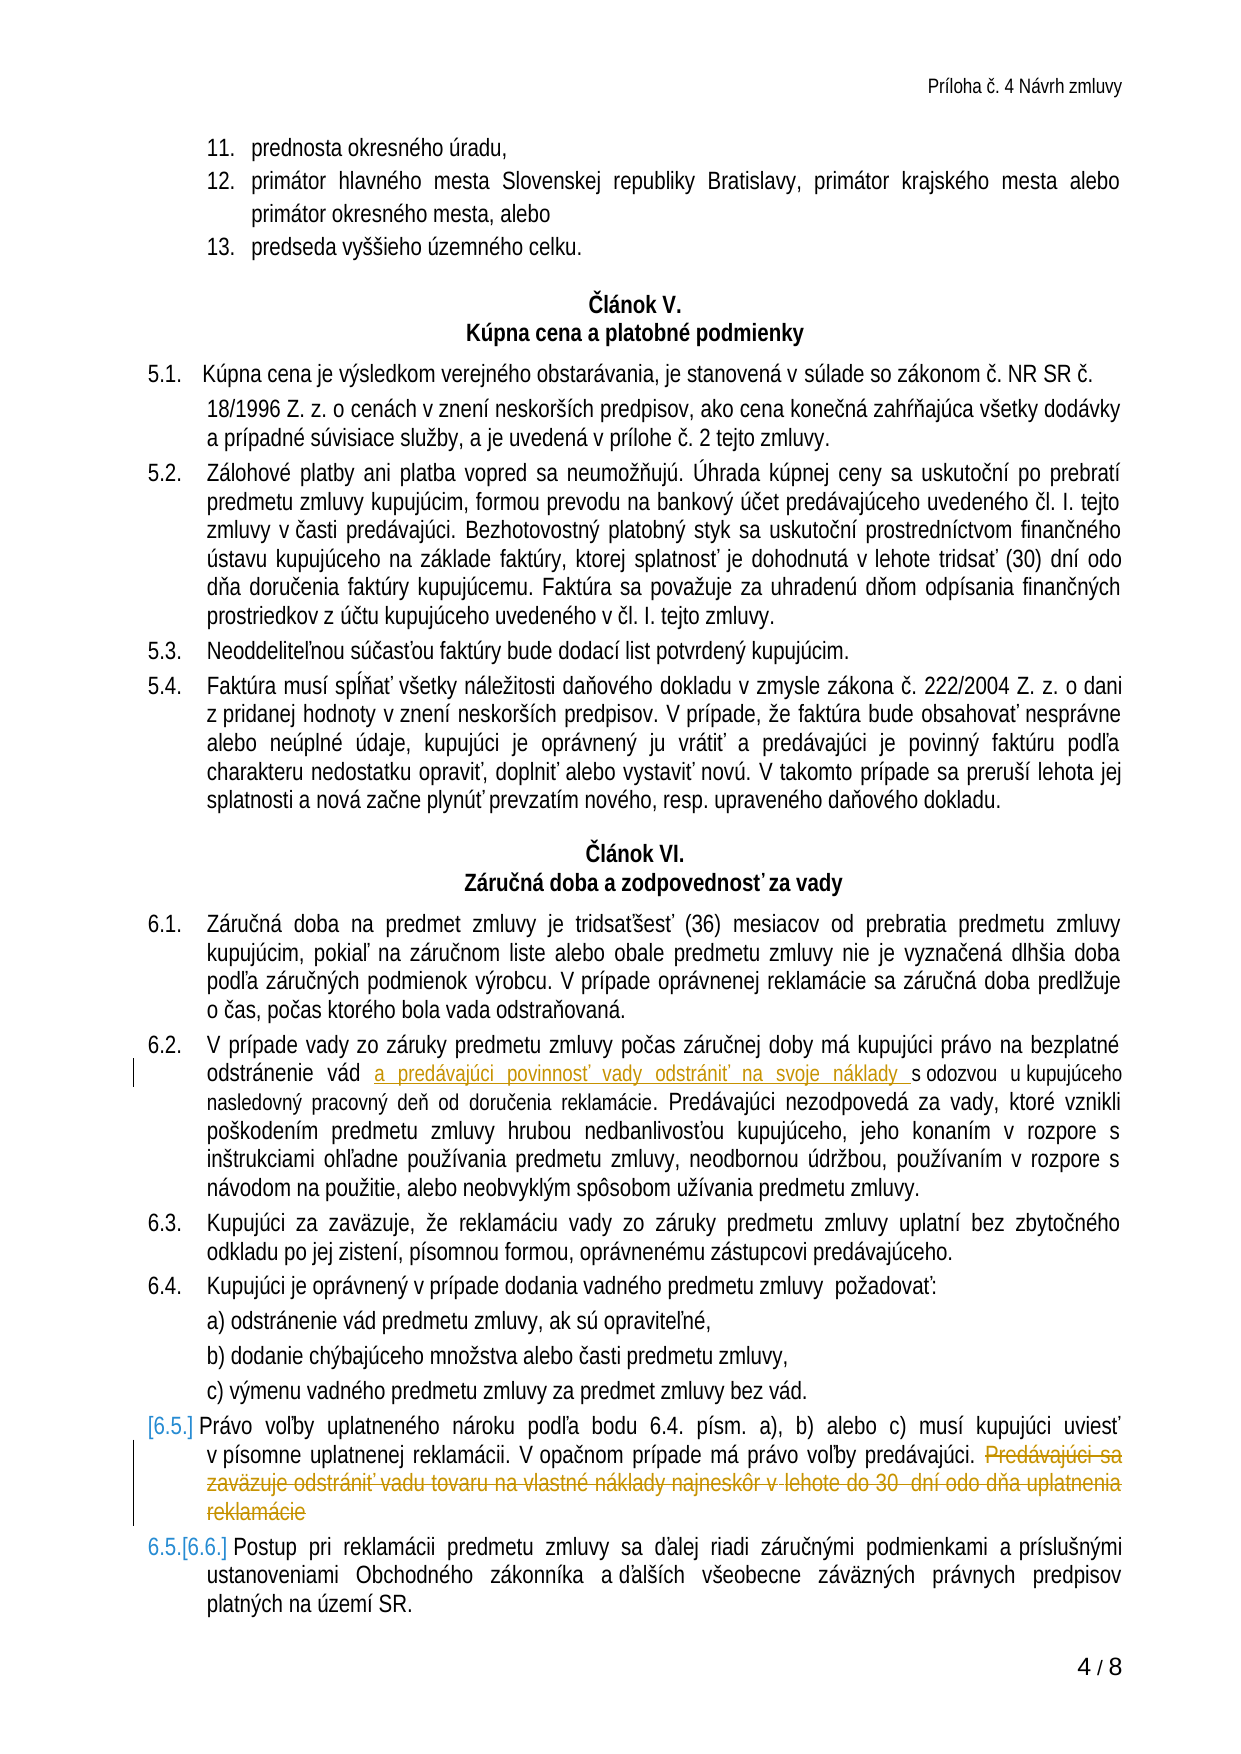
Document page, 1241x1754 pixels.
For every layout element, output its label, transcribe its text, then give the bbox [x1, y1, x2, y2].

list Faktúra musí spĺňať všetky náležitosti daňového dokladu v zmysle zákona č. 222/2004 Z. z. o dani z pridanej hodnoty v znení neskorších predpisov. V prípade, že faktúra bude obsahovať nesprávne alebo neúplné údaje, kupujúci je oprávnený ju vrátiť a predávajúci je povinný faktúru podľa charakteru nedostatku opraviť, doplniť alebo vystaviť novú. V takomto prípade sa preruší lehota jej splatnosti a nová začne plynúť prevzatím nového, resp. upraveného daňového dokladu. [148, 671, 1122, 814]
text Článok VI. [148, 839, 1122, 868]
list predseda vyššieho územného celku. [207, 232, 1122, 260]
list Kupujúci je oprávnený v prípade dodania vadného predmetu zmluvy požadovať: [148, 1271, 1122, 1300]
list 18/1996 Z. z. o cenách v znení neskorších predpisov, ako cena konečná zahŕňajúca všetky dodávky a prípadné súvisiace služby, a je uvedená v prílohe č. 2 tejto zmluvy. [207, 394, 1122, 452]
list prednosta okresného úradu, [207, 133, 1122, 162]
list Právo voľby uplatneného nároku podľa bodu 6.4. písm. a), b) alebo c) musí kupujúci uviesť v písomne uplatnenej reklamácii. V opačnom prípade má právo voľby predávajúci. [148, 1411, 1122, 1526]
list c) výmenu vadného predmetu zmluvy za predmet zmluvy bez vád. [207, 1376, 1122, 1405]
list a) odstránenie vád predmetu zmluvy, ak sú opraviteľné, [207, 1306, 1122, 1335]
list Postup pri reklamácii predmetu zmluvy sa ďalej riadi záručnými podmienkami a príslušnými ustanoveniami Obchodného zákonníka a ďalších všeobecne záväzných právnych predpisov platných na území SR. [148, 1532, 1122, 1618]
list Kúpna cena je výsledkom verejného obstarávania, je stanovená v súlade so zákonom č. NR SR č. [148, 359, 1122, 388]
text Záručná doba a zodpovednosť za vady [185, 868, 1122, 896]
list Neoddeliteľnou súčasťou faktúry bude dodací list potvrdený kupujúcim. [148, 636, 1122, 664]
list b) dodanie chýbajúceho množstva alebo časti predmetu zmluvy, [207, 1341, 1122, 1370]
list primátor hlavného mesta Slovenskej republiky Bratislavy, primátor krajského mesta alebo primátor okresného mesta, alebo [207, 166, 1122, 227]
list V prípade vady zo záruky predmetu zmluvy počas záručnej doby má kupujúci právo na bezplatné odstránenie vád s odozvou u kupujúceho nasledovný pracovný deň od doručenia reklamácie. Predávajúci nezodpovedá za vady, ktoré vznikli poškodením predmetu zmluvy hrubou nedbanlivosťou kupujúceho, jeho konaním v rozpore s inštrukciami ohľadne používania predmetu zmluvy, neodbornou údržbou, používaním v rozpore s návodom na použitie, alebo neobvyklým spôsobom užívania predmetu zmluvy. [148, 1030, 1122, 1202]
text Článok V. [148, 289, 1122, 318]
list Zálohové platby ani platba vopred sa neumožňujú. Úhrada kúpnej ceny sa uskutoční po prebratí predmetu zmluvy kupujúcim, formou prevodu na bankový účet predávajúceho uvedeného čl. I. tejto zmluvy v časti predávajúci. Bezhotovostný platobný styk sa uskutoční prostredníctvom finančného ústavu kupujúceho na základe faktúry, ktorej splatnosť je dohodnutá v lehote tridsať (30) dní odo dňa doručenia faktúry kupujúcemu. Faktúra sa považuje za uhradenú dňom odpísania finančných prostriedkov z účtu kupujúceho uvedeného v čl. I. tejto zmluvy. [148, 458, 1122, 630]
list Záručná doba na predmet zmluvy je tridsaťšesť (36) mesiacov od prebratia predmetu zmluvy kupujúcim, pokiaľ na záručnom liste alebo obale predmetu zmluvy nie je vyznačená dlhšia doba podľa záručných podmienok výrobcu. V prípade oprávnenej reklamácie sa záručná doba predlžuje o čas, počas ktorého bola vada odstraňovaná. [148, 909, 1122, 1023]
text Kúpna cena a platobné podmienky [148, 318, 1122, 347]
list Kupujúci za zaväzuje, že reklamáciu vady zo záruky predmetu zmluvy uplatní bez zbytočného odkladu po jej zistení, písomnou formou, oprávnenému zástupcovi predávajúceho. [148, 1208, 1122, 1265]
